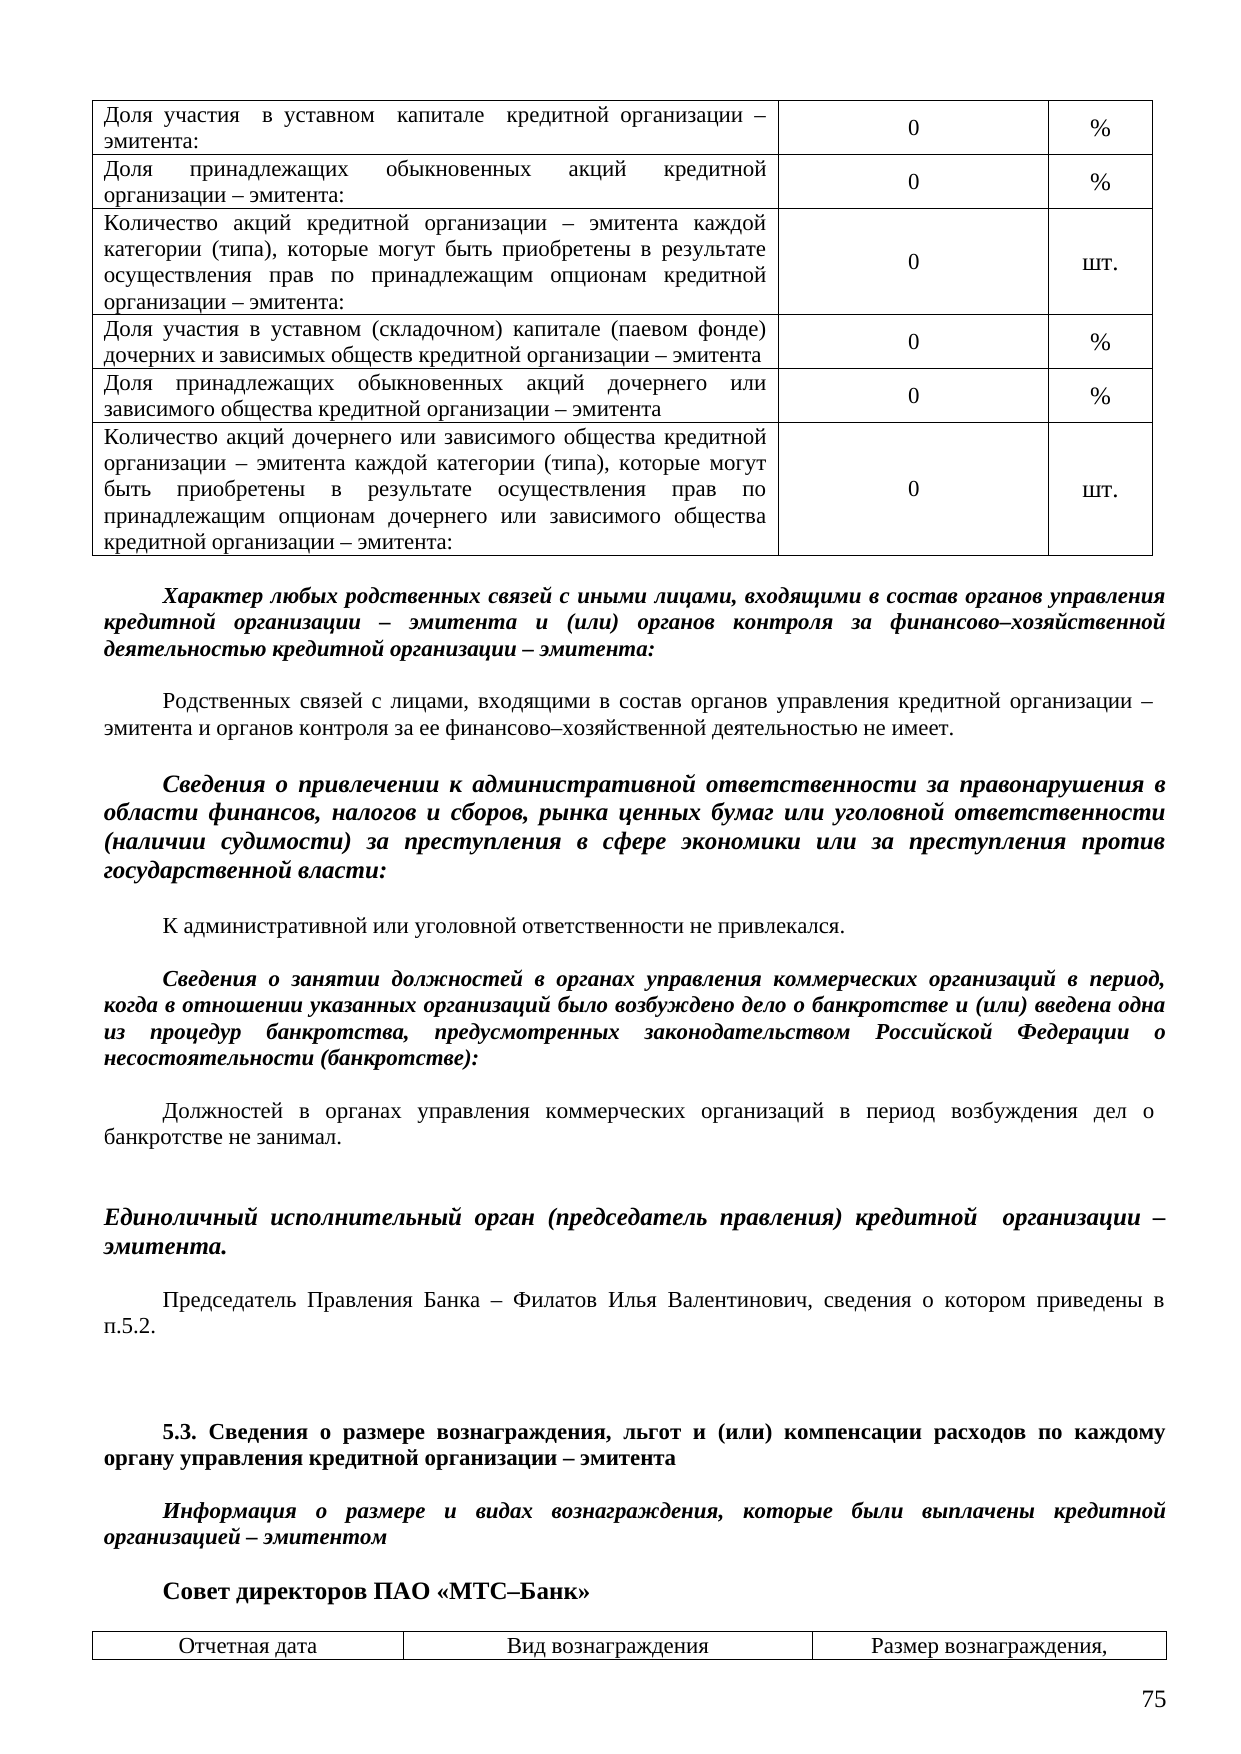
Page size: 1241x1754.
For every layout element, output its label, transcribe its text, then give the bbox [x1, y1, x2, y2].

text 5.3. Сведения о размере вознаграждения, льгот и (или) компенсации расходов по каждому органу управления кредитной организации – эмитента [103, 1418, 1167, 1471]
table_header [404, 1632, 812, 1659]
text Сведения о занятии должностей в органах управления коммерческих организаций в период, когда в отношении указанных организаций было возбуждено дело о банкротстве и (или) введена одна из процедур банкротства, предусмотренных законодательством Российской Федерации о несостоятельности (банкротстве): [103, 965, 1167, 1071]
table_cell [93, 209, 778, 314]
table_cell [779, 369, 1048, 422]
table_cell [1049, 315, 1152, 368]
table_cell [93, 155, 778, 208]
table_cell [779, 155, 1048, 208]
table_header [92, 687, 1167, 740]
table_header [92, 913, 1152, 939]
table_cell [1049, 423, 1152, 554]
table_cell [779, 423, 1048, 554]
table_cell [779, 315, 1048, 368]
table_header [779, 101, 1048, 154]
text Сведения о привлечении к административной ответственности за правонарушения в области финансов, налогов и сборов, рынка ценных бумаг или уголовной ответственности (наличии судимости) за преступления в сфере экономики или за преступления против государственной власти: [103, 769, 1167, 884]
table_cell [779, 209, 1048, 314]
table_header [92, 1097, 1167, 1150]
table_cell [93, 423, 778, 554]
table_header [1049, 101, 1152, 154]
text Характер любых родственных связей с иными лицами, входящими в состав органов управления кредитной организации – эмитента и (или) органов контроля за финансово–хозяйственной деятельностью кредитной организации – эмитента: [103, 582, 1167, 661]
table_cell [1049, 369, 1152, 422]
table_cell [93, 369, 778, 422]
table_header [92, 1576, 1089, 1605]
text Председатель Правления Банка – Филатов Илья Валентинович, сведения о котором приведены в п.5.2. [103, 1286, 1167, 1339]
text Информация о размере и видах вознаграждения, которые были выплачены кредитной организацией – эмитентом [103, 1497, 1167, 1550]
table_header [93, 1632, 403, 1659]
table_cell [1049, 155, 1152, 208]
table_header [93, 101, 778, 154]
text Единоличный исполнительный орган (председатель правления) кредитной организации – эмитента. [103, 1202, 1167, 1260]
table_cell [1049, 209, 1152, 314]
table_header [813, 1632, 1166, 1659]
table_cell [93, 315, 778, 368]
